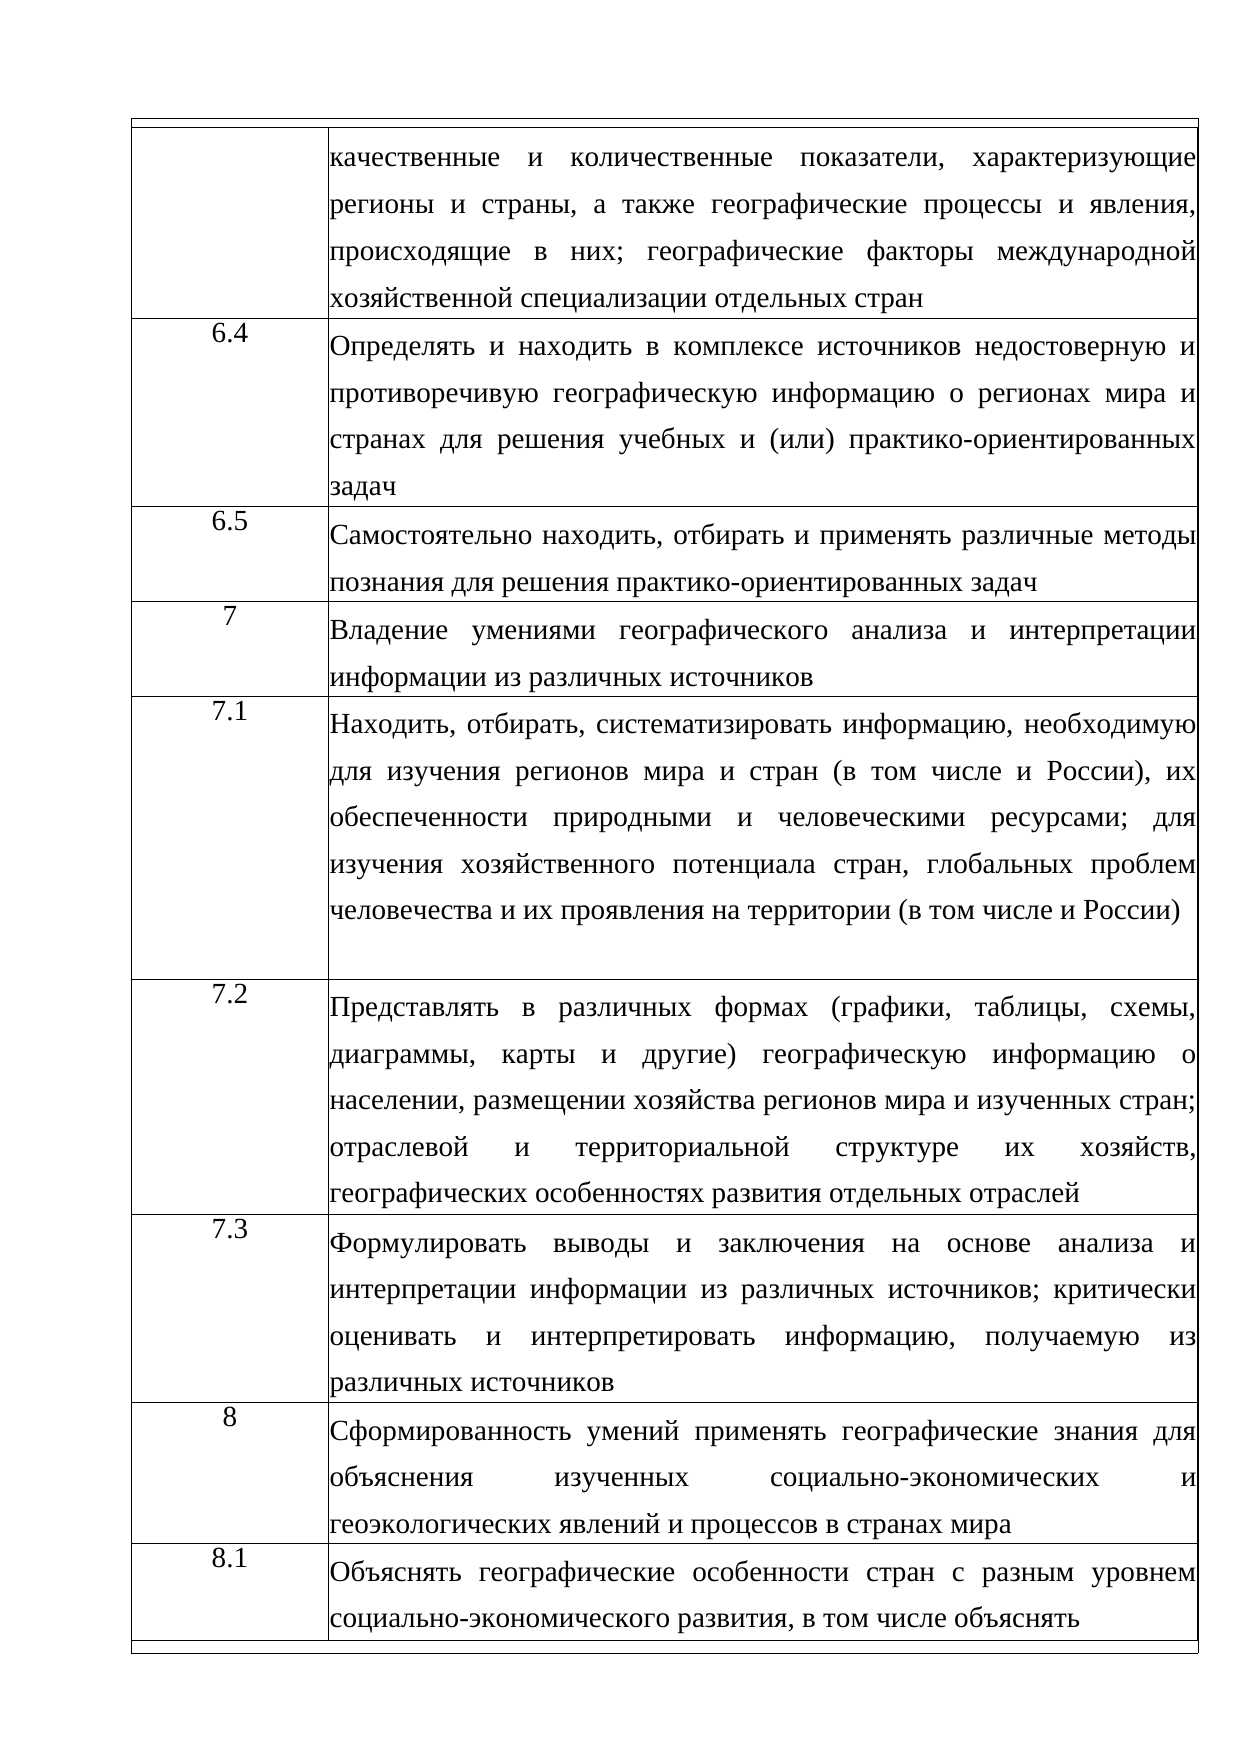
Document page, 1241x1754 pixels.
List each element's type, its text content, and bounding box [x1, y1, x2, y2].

table_cell 6.5 [132, 507, 328, 601]
table_header качественные и количественные показатели, характеризующие регионы и страны, а также географические процессы и явления, происходящие в них; географические факторы международной хозяйственной специализации отдельных стран [329, 128, 1197, 318]
table_cell Самостоятельно находить, отбирать и применять различные методы познания для решения практико-ориентированных задач [329, 507, 1197, 601]
table_cell Формулировать выводы и заключения на основе анализа и интерпретации информации из различных источников; критически оценивать и интерпретировать информацию, получаемую из различных источников [329, 1215, 1197, 1402]
table_cell Представлять в различных формах (графики, таблицы, схемы, диаграммы, карты и другие) географическую информацию о населении, размещении хозяйства регионов мира и изученных стран; отраслевой и территориальной структуре их хозяйств, географических особенностях развития отдельных отраслей [329, 980, 1197, 1214]
table_cell Определять и находить в комплексе источников недостоверную и противоречивую географическую информацию о регионах мира и странах для решения учебных и (или) практико-ориентированных задач [329, 319, 1197, 506]
table_cell Объяснять географические особенности стран с разным уровнем социально-экономического развития, в том числе объяснять [329, 1544, 1197, 1640]
table_cell 8.1 [132, 1544, 328, 1640]
table_cell 7.1 [132, 697, 328, 979]
table_cell 6.4 [132, 319, 328, 506]
table_cell 7.3 [132, 1215, 328, 1402]
table_cell 8 [132, 1403, 328, 1543]
table_cell Находить, отбирать, систематизировать информацию, необходимую для изучения регионов мира и стран (в том числе и России), их обеспеченности природными и человеческими ресурсами; для изучения хозяйственного потенциала стран, глобальных проблем человечества и их проявления на территории (в том числе и России) [329, 697, 1197, 979]
table_cell 7 [132, 602, 328, 696]
table_cell 7.2 [132, 980, 328, 1214]
table_cell Владение умениями географического анализа и интерпретации информации из различных источников [329, 602, 1197, 696]
table_cell Сформированность умений применять географические знания для объяснения изученных социально-экономических и геоэкологических явлений и процессов в странах мира [329, 1403, 1197, 1543]
table_header [132, 128, 328, 318]
